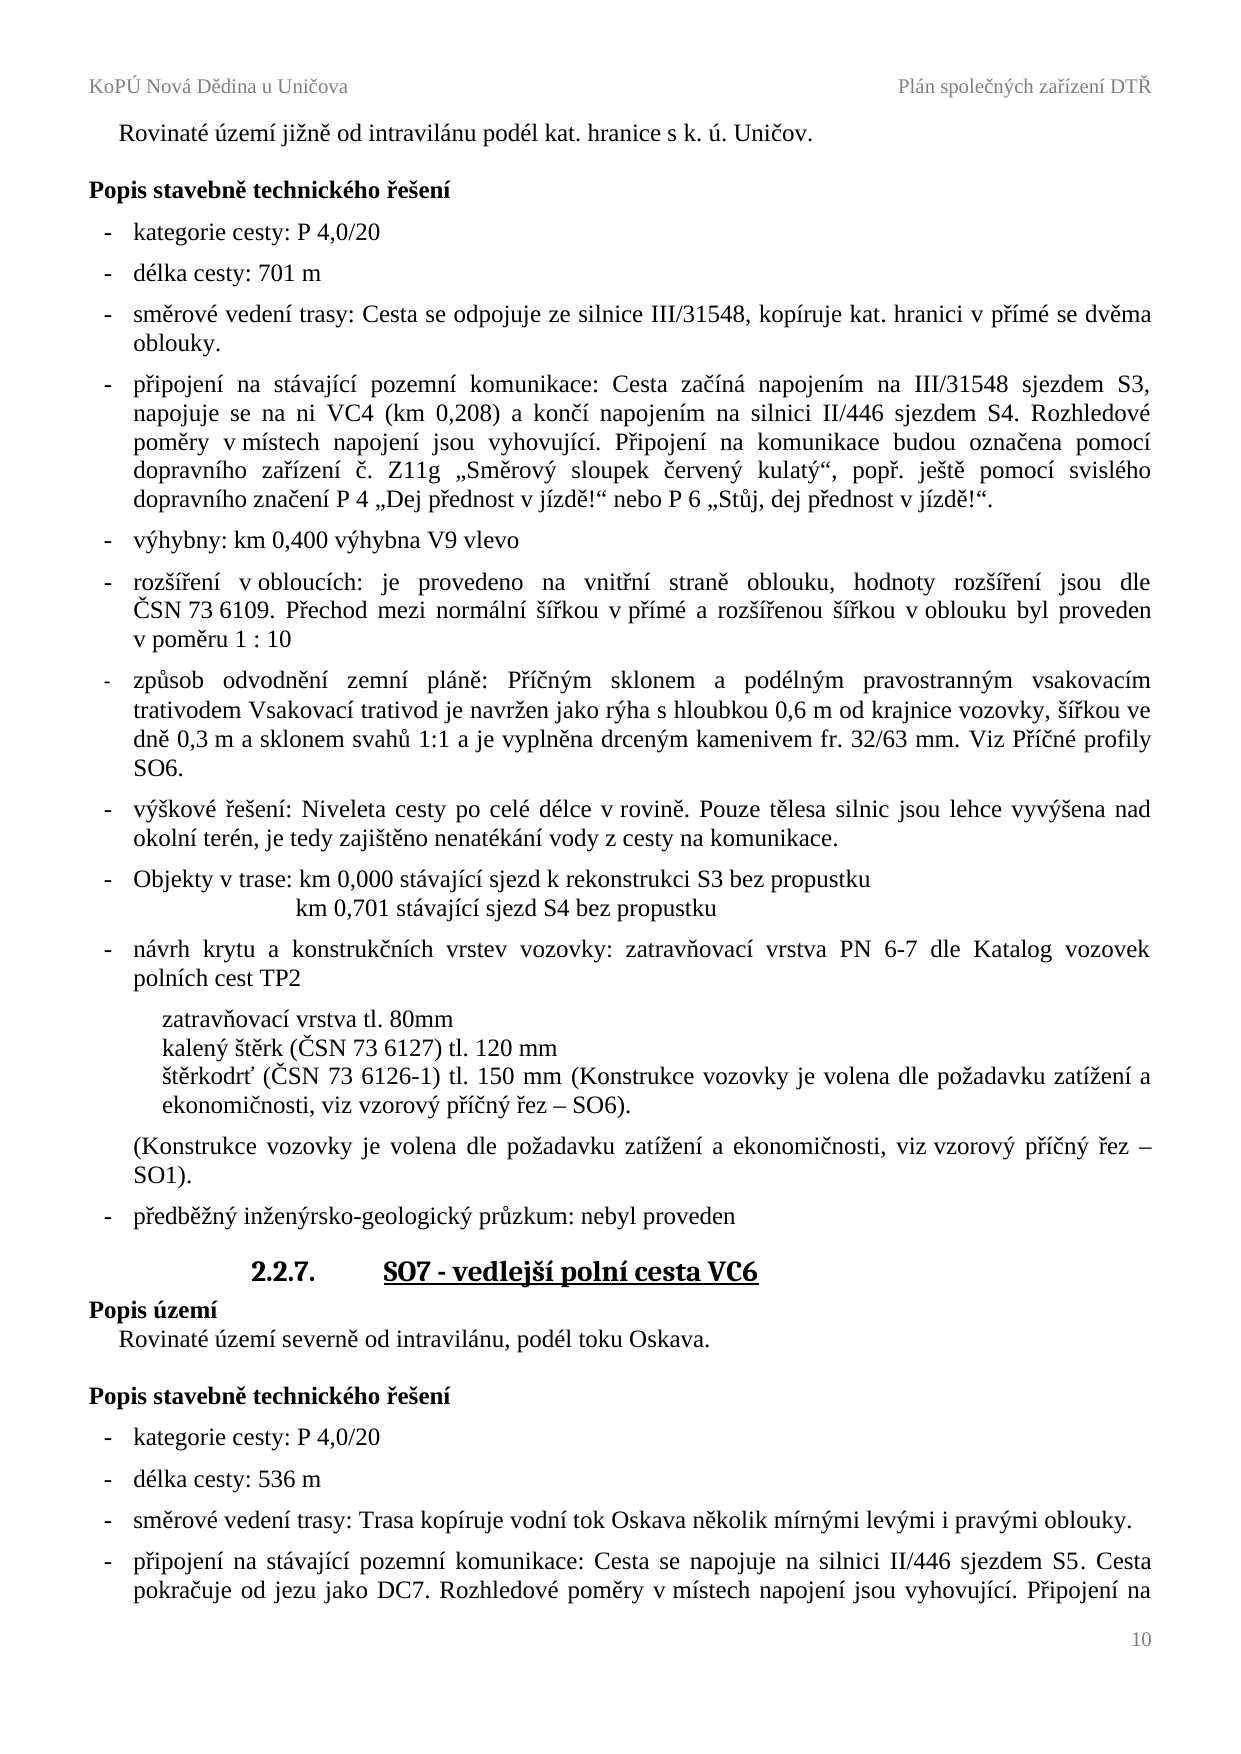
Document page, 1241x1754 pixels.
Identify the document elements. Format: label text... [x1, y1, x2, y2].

text Popis stavebně technického řešení [89, 1381, 1152, 1410]
list směrové vedení trasy: Trasa kopíruje vodní tok Oskava několik mírnými levými i pravými oblouky. [103, 1505, 1152, 1534]
list Objekty v trase: km 0,000 stávající sjezd k rekonstrukci S3 bez propustku [103, 864, 1152, 893]
list výškové řešení: Niveleta cesty po celé délce v rovině. Pouze tělesa silnic jsou lehce vyvýšena nad okolní terén, je tedy zajištěno nenatékání vody z cesty na komunikace. [103, 794, 1152, 851]
list zatravňovací vrstva tl. 80mm [162, 1004, 1152, 1033]
list štěrkodrť (ČSN 73 6126-1) tl. 150 mm (Konstrukce vozovky je volena dle požadavku zatížení a ekonomičnosti, viz vzorový příčný řez – SO6). [162, 1061, 1152, 1119]
list kalený štěrk (ČSN 73 6127) tl. 120 mm [162, 1033, 1152, 1061]
list předběžný inženýrsko-geologický průzkum: nebyl proveden [103, 1201, 1152, 1230]
list směrové vedení trasy: Cesta se odpojuje ze silnice III/31548, kopíruje kat. hranici v přímé se dvěma oblouky. [103, 299, 1152, 357]
list délka cesty: 536 m [103, 1464, 1152, 1492]
list (Konstrukce vozovky je volena dle požadavku zatížení a ekonomičnosti, viz vzorový příčný řez – SO1). [133, 1131, 1152, 1189]
text Rovinaté území severně od intravilánu, podél toku Oskava. [89, 1324, 1152, 1352]
list návrh krytu a konstrukčních vrstev vozovky: zatravňovací vrstva PN 6-7 dle Katalog vozovek polních cest TP2 [103, 934, 1152, 991]
list připojení na stávající pozemní komunikace: Cesta začíná napojením na III/31548 sjezdem S3, napojuje se na ni VC4 (km 0,208) a končí napojením na silnici II/446 sjezdem S4. Rozhledové poměry v místech napojení jsou vyhovující. Připojení na komunikace budou označena pomocí dopravního zařízení č. Z11g „Směrový sloupek červený kulatý“, popř. ještě pomocí svislého dopravního značení P 4 „Dej přednost v jízdě!“ nebo P 6 „Stůj, dej přednost v jízdě!“. [103, 369, 1152, 513]
list způsob odvodnění zemní pláně: Příčným sklonem a podélným pravostranným vsakovacím trativodem Vsakovací trativod je navržen jako rýha s hloubkou 0,6 m od krajnice vozovky, šířkou ve dně 0,3 m a sklonem svahů 1:1 a je vyplněna drceným kamenivem fr. 32/63 mm. Viz Příčné profily SO6. [103, 666, 1152, 781]
list délka cesty: 701 m [103, 258, 1152, 287]
text Rovinaté území jižně od intravilánu podél kat. hranice s k. ú. Uničov. [89, 118, 1152, 147]
list kategorie cesty: P 4,0/20 [103, 1422, 1152, 1451]
list km 0,701 stávající sjezd S4 bez propustku [133, 893, 1152, 921]
list rozšíření v obloucích: je provedeno na vnitřní straně oblouku, hodnoty rozšíření jsou dle ČSN 73 6109. Přechod mezi normální šířkou v přímé a rozšířenou šířkou v oblouku byl proveden v poměru 1 : 10 [103, 567, 1152, 653]
list výhybny: km 0,400 výhybna V9 vlevo [103, 526, 1152, 554]
list kategorie cesty: P 4,0/20 [103, 217, 1152, 246]
subtitle SO7 - vedlejší polní cesta VC6 [251, 1255, 1152, 1289]
text Popis stavebně technického řešení [89, 176, 1152, 204]
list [103, 1546, 1152, 1604]
text Popis území [89, 1295, 1152, 1324]
